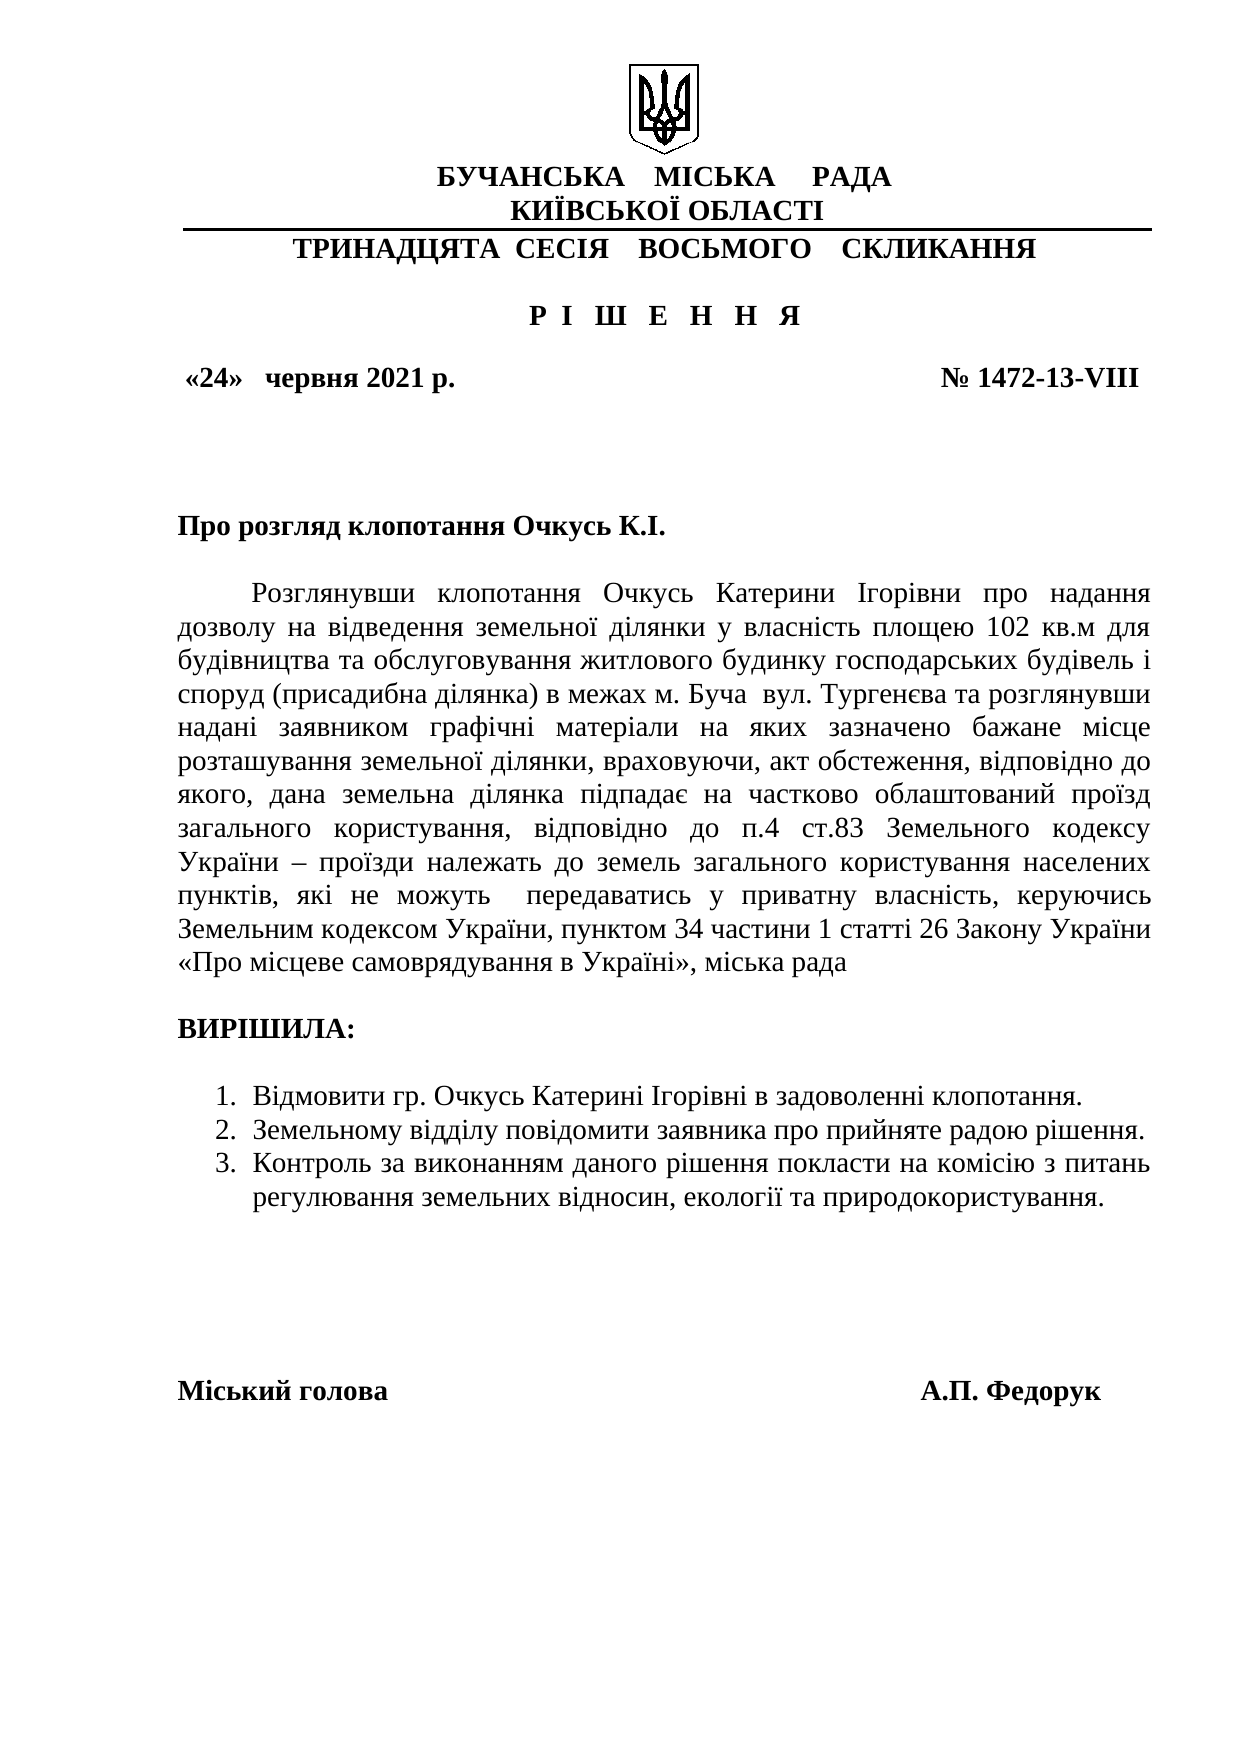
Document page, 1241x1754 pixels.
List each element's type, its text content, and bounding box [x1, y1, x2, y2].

text БУЧАНСЬКА МІСЬКА РАДА [177, 159, 1152, 193]
text Р І Ш Е Н Н Я [177, 298, 1152, 332]
text КИЇВСЬКОЇ ОБЛАСТІ [183, 193, 1152, 228]
text Міський голова А.П. Федорук [177, 1373, 1152, 1406]
list Відмовити гр. Очкусь Катерині Ігорівні в задоволенні клопотання. [215, 1078, 1152, 1112]
text ВИРІШИЛА: [177, 1011, 1152, 1045]
text Про розгляд клопотання Очкусь К.І. [177, 508, 1152, 542]
list Контроль за виконанням даного рішення покласти на комісію з питань регулювання земельних відносин, екології та природокористування. [215, 1146, 1152, 1213]
text «24» червня 2021 р. № 1472-13-VIIІ [177, 360, 1152, 393]
text ТРИНАДЦЯТА СЕСІЯ ВОСЬМОГО СКЛИКАННЯ [177, 231, 1152, 265]
list Земельному відділу повідомити заявника про прийняте радою рішення. [215, 1112, 1152, 1146]
text Розглянувши клопотання Очкусь Катерини Ігорівни про надання дозволу на відведення земельної ділянки у власність площею 102 кв.м для будівництва та обслуговування житлового будинку господарських будівель і споруд (присадибна ділянка) в межах м. Буча вул. Тургенєва та розглянувши надані заявником графічні матеріали на яких зазначено бажане місце розташування земельної ділянки, враховуючи, акт обстеження, відповідно до якого, дана земельна ділянка підпадає на частково облаштований проїзд загального користування, відповідно до п.4 ст.83 Земельного кодексу України – проїзди належать до земель загального користування населених пунктів, які не можуть передаватись у приватну власність, керуючись Земельним кодексом України, пунктом 34 частини 1 статті 26 Закону України «Про місцеве самоврядування в Україні», міська рада [177, 575, 1152, 978]
